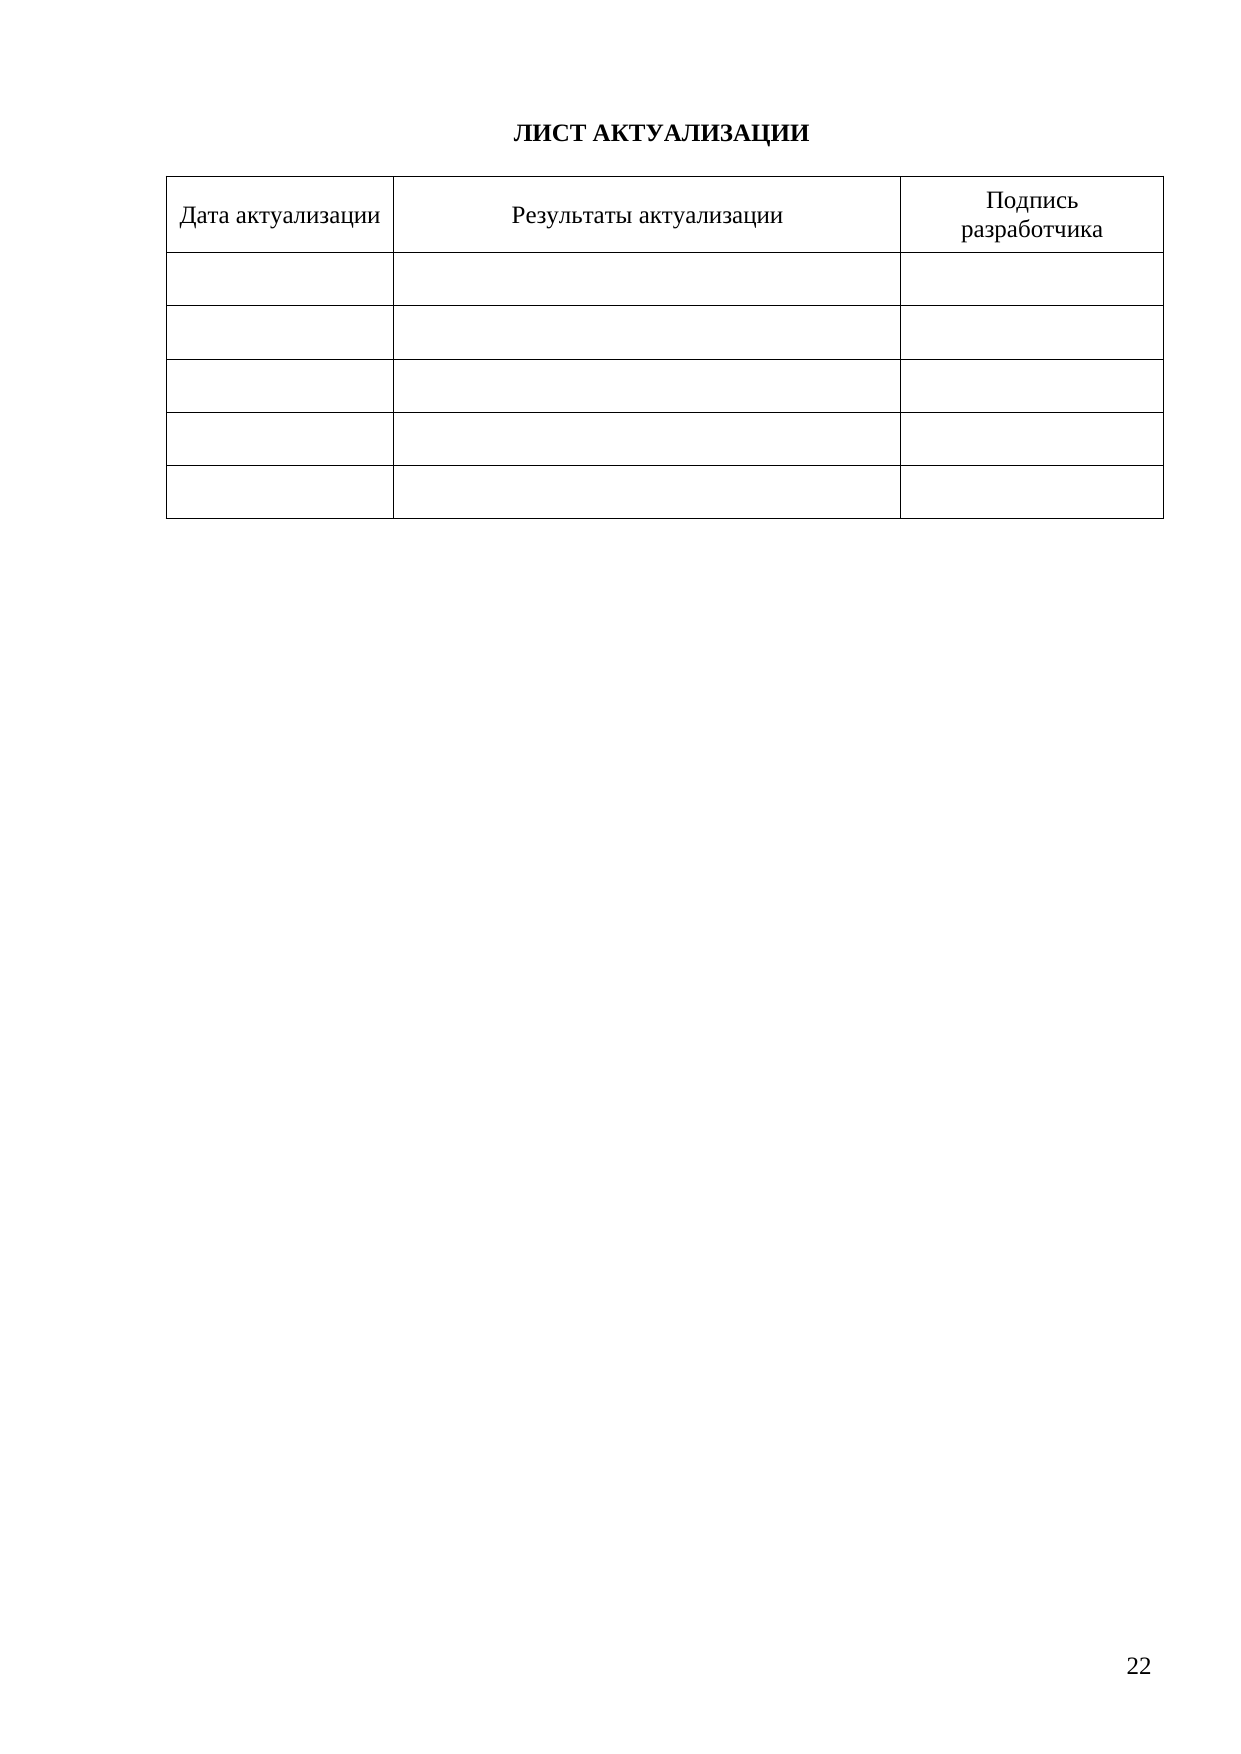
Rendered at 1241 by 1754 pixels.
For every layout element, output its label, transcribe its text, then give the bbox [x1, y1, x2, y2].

table_cell [167, 413, 393, 465]
table_cell [167, 253, 393, 305]
table_cell [901, 466, 1163, 518]
table_cell [167, 360, 393, 412]
table_cell [394, 253, 900, 305]
table_cell [901, 413, 1163, 465]
table_header Результаты актуализации [394, 177, 900, 252]
text Лист актуализации [177, 118, 1146, 147]
table_cell [901, 306, 1163, 358]
table_cell [394, 466, 900, 518]
table_cell [167, 466, 393, 518]
table_cell [901, 253, 1163, 305]
table_cell [394, 413, 900, 465]
table_cell [394, 360, 900, 412]
table_cell [901, 360, 1163, 412]
table_cell [394, 306, 900, 358]
table_cell [167, 306, 393, 358]
table_header Дата актуализации [167, 177, 393, 252]
table_header Подпись разработчика [901, 177, 1163, 252]
